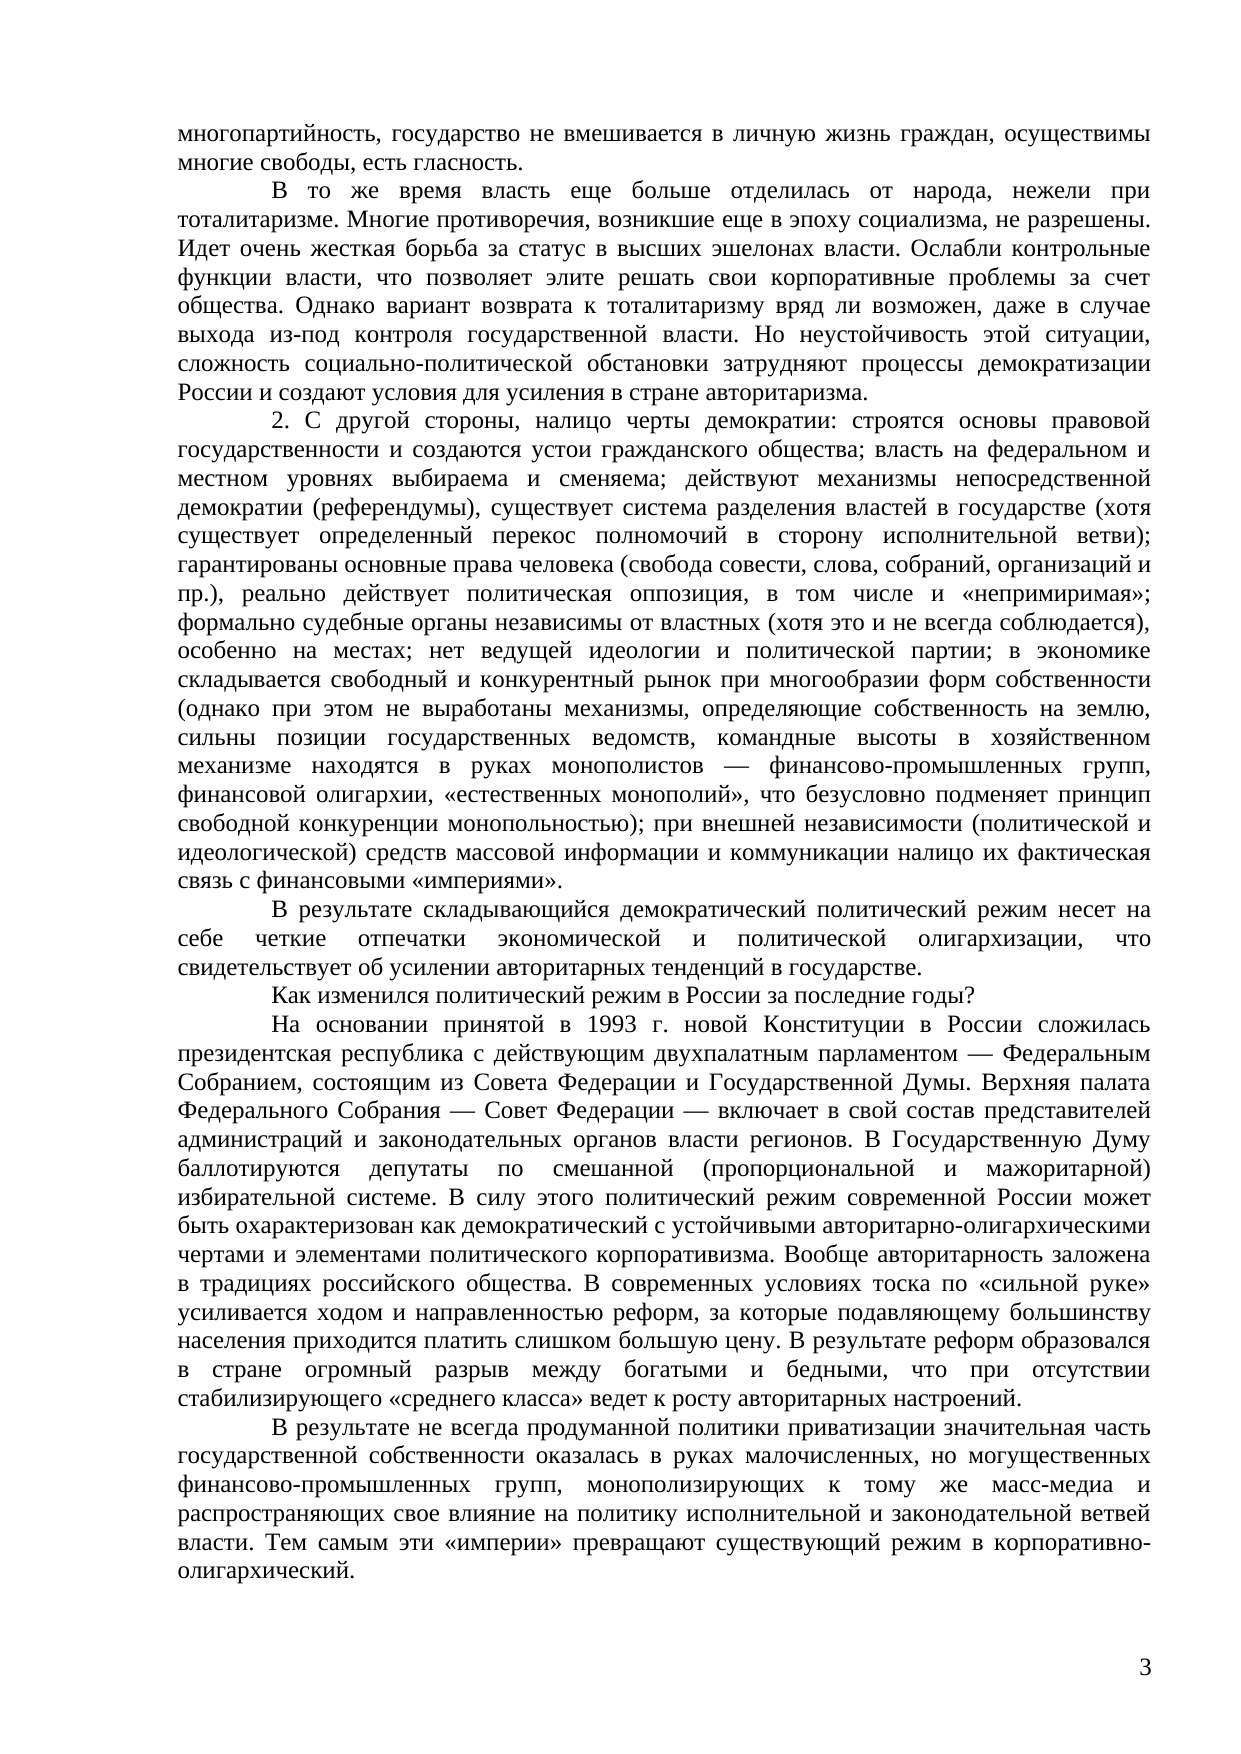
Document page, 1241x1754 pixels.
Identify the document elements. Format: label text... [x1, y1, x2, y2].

text Как изменился политический режим в России за последние годы? [177, 981, 1152, 1009]
text В результате не всегда продуманной политики приватизации значительная часть государственной собственности оказалась в руках малочисленных, но могущественных финансово-промышленных групп, монополизирующих к тому же масс-медиа и распространяющих свое влияние на политику исполнительной и законодательной ветвей власти. Тем самым эти «империи» превращают существующий режим в корпоративно-олигархический. [177, 1412, 1152, 1584]
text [177, 118, 1152, 176]
text В результате складывающийся демократический политический режим несет на себе четкие отпечатки экономической и политической олигархизации, что свидетельствует об усилении авторитарных тенденций в государстве. [177, 894, 1152, 981]
text На основании принятой в 1993 г. новой Конституции в России сложилась президентская республика с действующим двухпалатным парламентом — Федеральным Собранием, состоящим из Совета Федерации и Государственной Думы. Верхняя палата Федерального Собрания — Совет Федерации — включает в свой состав представителей администраций и законодательных органов власти регионов. В Государственную Думу баллотируются депутаты по смешанной (пропорциональной и мажоритарной) избирательной системе. В силу этого политический режим современной России может быть охарактеризован как демократический с устойчивыми авторитарно-олигархическими чертами и элементами политического корпоративизма. Вообще авторитарность заложена в традициях российского общества. В современных условиях тоска по «сильной руке» усиливается ходом и направленностью реформ, за которые подавляющему большинству населения приходится платить слишком большую цену. В результате реформ образовался в стране огромный разрыв между богатыми и бедными, что при отсутствии стабилизирующего «среднего класса» ведет к росту авторитарных настроений. [177, 1009, 1152, 1412]
text 2. С другой стороны, налицо черты демократии: строятся основы правовой государственности и создаются устои гражданского общества; власть на федеральном и местном уровнях выбираема и сменяема; действуют механизмы непосредственной демократии (референдумы), существует система разделения властей в государстве (хотя существует определенный перекос полномочий в сторону исполнительной ветви); гарантированы основные права человека (свобода совести, слова, собраний, организаций и пр.), реально действует политическая оппозиция, в том числе и «непримиримая»; формально судебные органы независимы от властных (хотя это и не всегда соблюдается), особенно на местах; нет ведущей идеологии и политической партии; в экономике складывается свободный и конкурентный рынок при многообразии форм собственности (однако при этом не выработаны механизмы, определяющие собственность на землю, сильны позиции государственных ведомств, командные высоты в хозяйственном механизме находятся в руках монополистов — финансово-промышленных групп, финансовой олигархии, «естественных монополий», что безусловно подменяет принцип свободной конкуренции монопольностью); при внешней независимости (политической и идеологической) средств массовой информации и коммуникации налицо их фактическая связь с финансовыми «империями». [177, 406, 1152, 894]
text В то же время власть еще больше отделилась от народа, нежели при тоталитаризме. Многие противоречия, возникшие еще в эпоху социализма, не разрешены. Идет очень жесткая борьба за статус в высших эшелонах власти. Ослабли контрольные функции власти, что позволяет элите решать свои корпоративные проблемы за счет общества. Однако вариант возврата к тоталитаризму вряд ли возможен, даже в случае выхода из-под контроля государственной власти. Но неустойчивость этой ситуации, сложность социально-политической обстановки затрудняют процессы демократизации России и создают условия для усиления в стране авторитаризма. [177, 176, 1152, 406]
